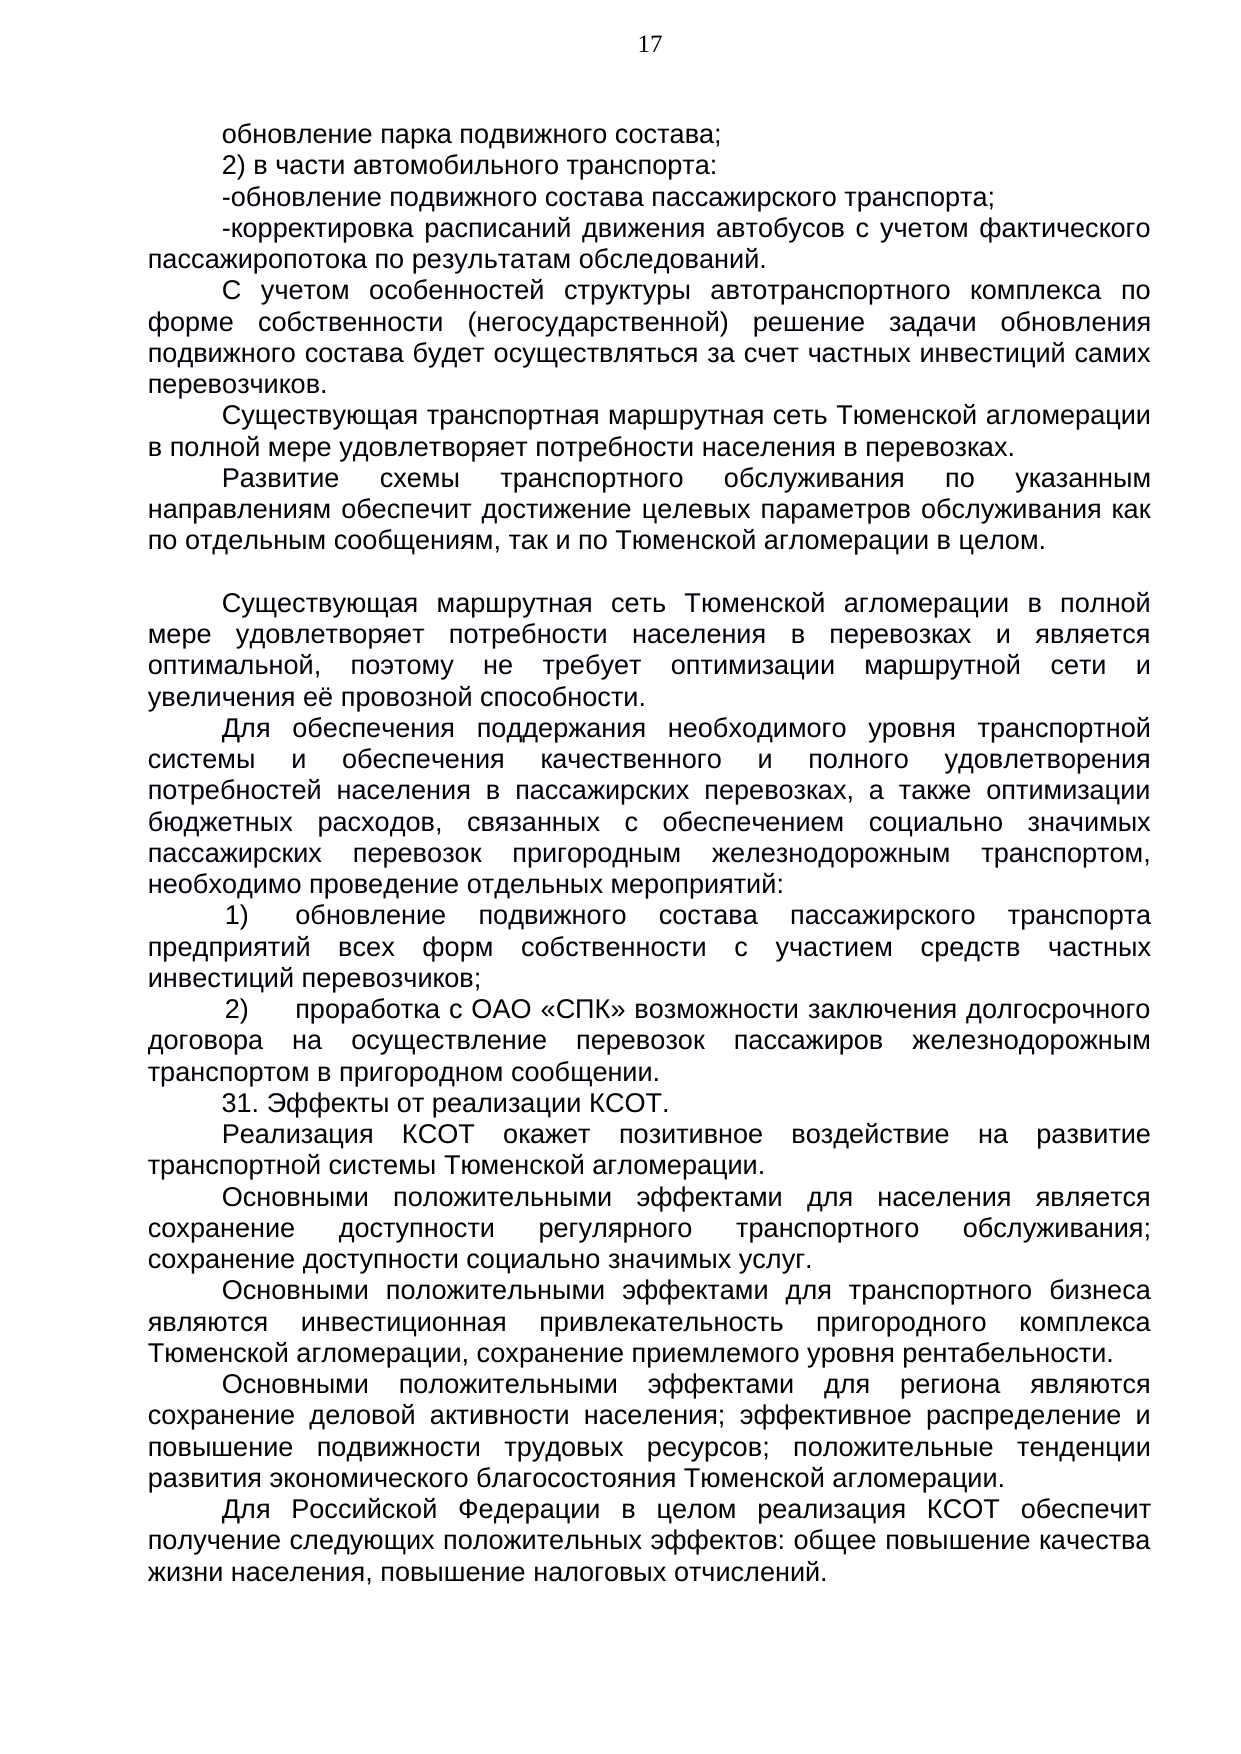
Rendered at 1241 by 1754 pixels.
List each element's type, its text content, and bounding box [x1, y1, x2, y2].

text 31. Эффекты от реализации КСОТ. [148, 1087, 1152, 1118]
text Существующая транспортная маршрутная сеть Тюменской агломерации в полной мере удовлетворяет потребности населения в перевозках. [148, 399, 1152, 462]
text -обновление подвижного состава пассажирского транспорта; [148, 181, 1152, 212]
text Существующая маршрутная сеть Тюменской агломерации в полной мере удовлетворяет потребности населения в перевозках и является оптимальной, поэтому не требует оптимизации маршрутной сети и увеличения её провозной способности. [148, 587, 1152, 712]
text Реализация КСОТ окажет позитивное воздействие на развитие транспортной системы Тюменской агломерации. [148, 1118, 1152, 1181]
text обновление парка подвижного состава; [148, 118, 1152, 149]
text Основными положительными эффектами для региона являются сохранение деловой активности населения; эффективное распределение и повышение подвижности трудовых ресурсов; положительные тенденции развития экономического благосостояния Тюменской агломерации. [148, 1368, 1152, 1493]
text Для обеспечения поддержания необходимого уровня транспортной системы и обеспечения качественного и полного удовлетворения потребностей населения в пассажирских перевозках, а также оптимизации бюджетных расходов, связанных с обеспечением социально значимых пассажирских перевозок пригородным железнодорожным транспортом, необходимо проведение отдельных мероприятий: [148, 712, 1152, 899]
text Для Российской Федерации в целом реализация КСОТ обеспечит получение следующих положительных эффектов: общее повышение качества жизни населения, повышение налоговых отчислений. [148, 1493, 1152, 1587]
text С учетом особенностей структуры автотранспортного комплекса по форме собственности (негосударственной) решение задачи обновления подвижного состава будет осуществляться за счет частных инвестиций самих перевозчиков. [148, 274, 1152, 399]
text 2) в части автомобильного транспорта: [148, 149, 1152, 181]
text Развитие схемы транспортного обслуживания по указанным направлениям обеспечит достижение целевых параметров обслуживания как по отдельным сообщениям, так и по Тюменской агломерации в целом. [148, 462, 1152, 556]
list проработка с ОАО «СПК» возможности заключения долгосрочного договора на осуществление перевозок пассажиров железнодорожным транспортом в пригородном сообщении. [148, 993, 1152, 1087]
text -корректировка расписаний движения автобусов с учетом фактического пассажиропотока по результатам обследований. [148, 212, 1152, 274]
list обновление подвижного состава пассажирского транспорта предприятий всех форм собственности с участием средств частных инвестиций перевозчиков; [148, 899, 1152, 993]
text Основными положительными эффектами для населения является сохранение доступности регулярного транспортного обслуживания; сохранение доступности социально значимых услуг. [148, 1181, 1152, 1274]
text Основными положительными эффектами для транспортного бизнеса являются инвестиционная привлекательность пригородного комплекса Тюменской агломерации, сохранение приемлемого уровня рентабельности. [148, 1274, 1152, 1368]
